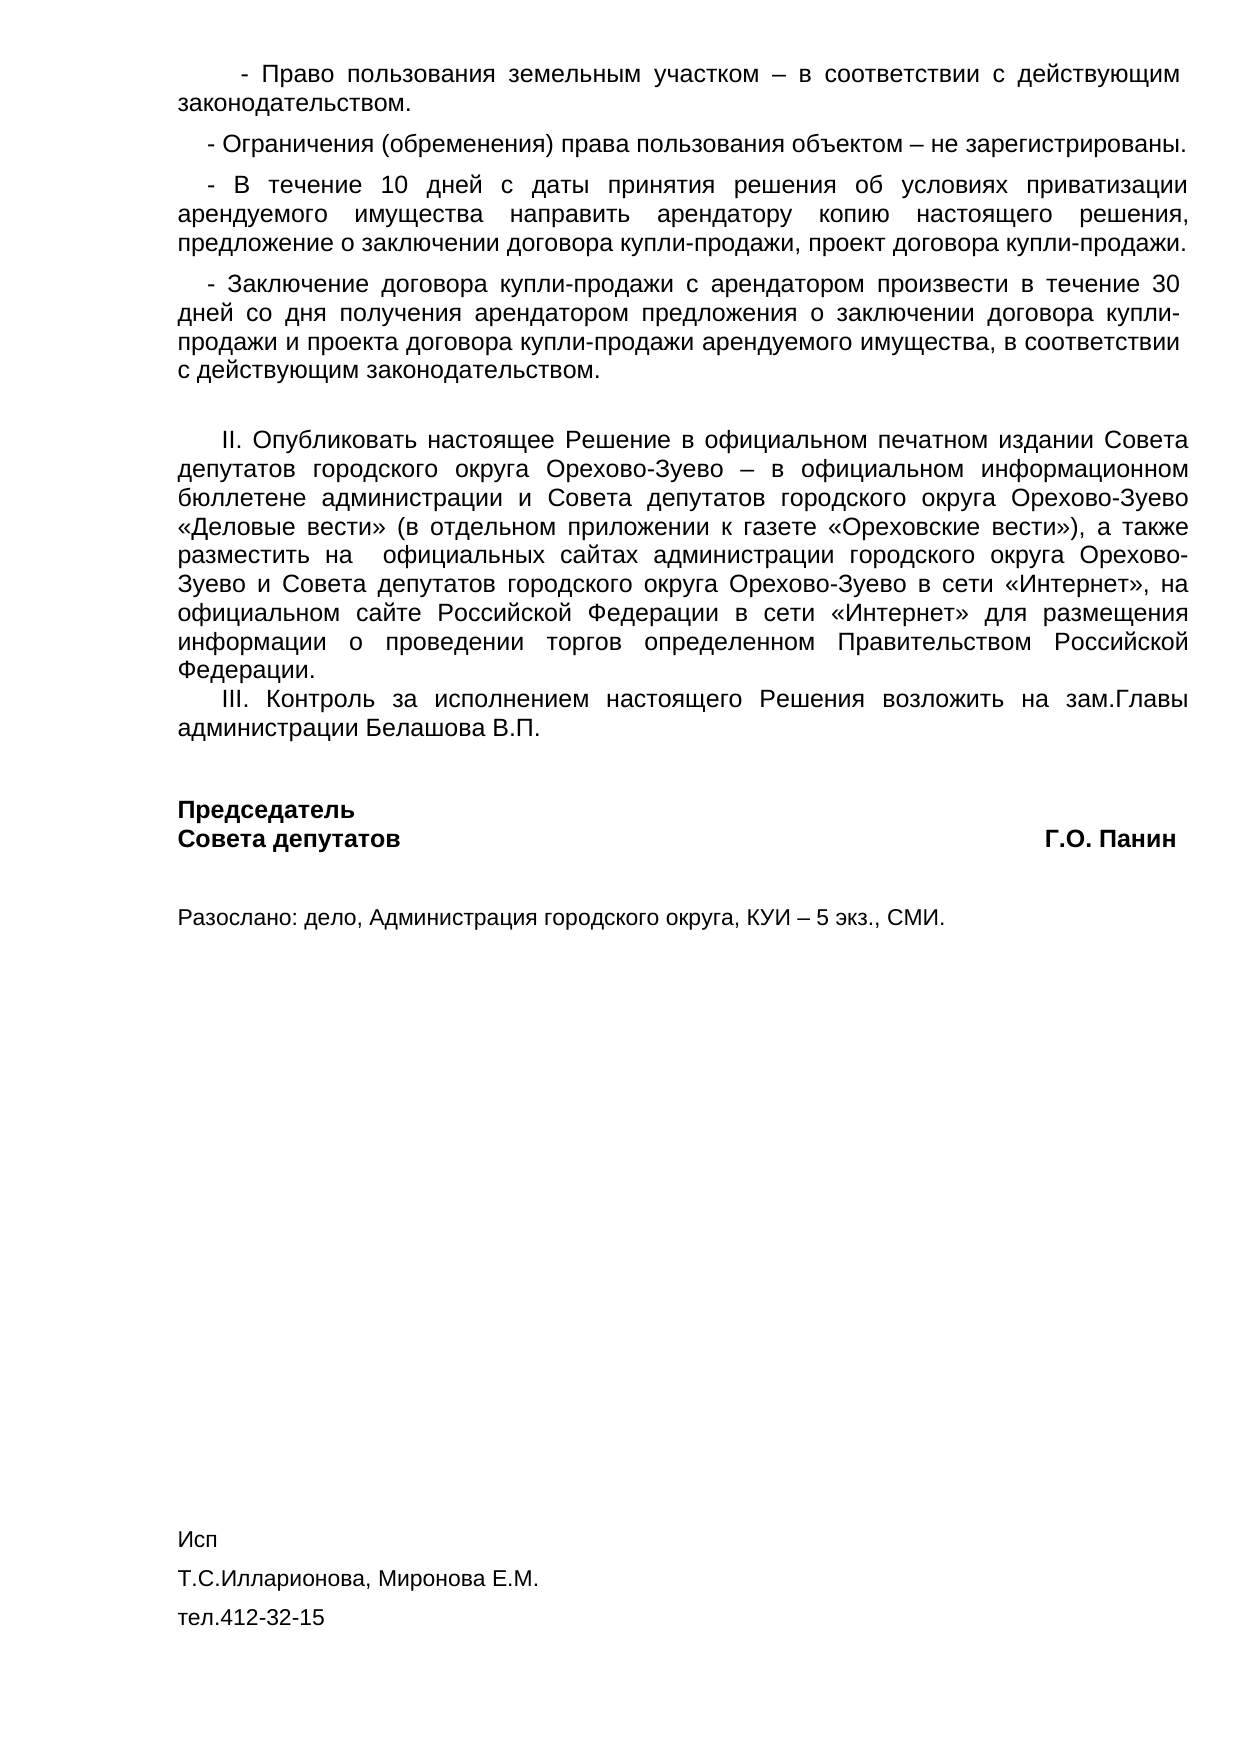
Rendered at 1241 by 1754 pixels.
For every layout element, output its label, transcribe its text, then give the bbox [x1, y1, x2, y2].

text Исп [177, 1526, 1181, 1552]
text Председатель [177, 795, 1181, 824]
text - Ограничения (обременения) права пользования объектом – не зарегистрированы. [177, 129, 1190, 158]
text Т.С.Илларионова, Миронова Е.М. [177, 1565, 1181, 1591]
subtitle Совета депутатов Г.О. Панин [177, 824, 1181, 853]
text - Право пользования земельным участком – в соответствии с действующим законодательством. [177, 59, 1181, 117]
text - Заключение договора купли-продажи с арендатором произвести в течение 30 дней со дня получения арендатором предложения о заключении договора купли-продажи и проекта договора купли-продажи арендуемого имущества, в соответствии с действующим законодательством. [177, 269, 1181, 384]
text - В течение 10 дней с даты принятия решения об условиях приватизации арендуемого имущества направить арендатору копию настоящего решения, предложение о заключении договора купли-продажи, проект договора купли-продажи. [177, 170, 1190, 257]
text III. Контроль за исполнением настоящего Решения возложить на зам.Главы администрации Белашова В.П. [177, 684, 1190, 742]
text Разослано: дело, Администрация городского округа, КУИ – 5 экз., СМИ. [177, 904, 1181, 931]
text тел.412-32-15 [177, 1603, 1181, 1630]
text II. Опубликовать настоящее Решение в официальном печатном издании Совета депутатов городского округа Орехово-Зуево – в официальном информационном бюллетене администрации и Совета депутатов городского округа Орехово-Зуево «Деловые вести» (в отдельном приложении к газете «Ореховские вести»), а также разместить на официальных сайтах администрации городского округа Орехово-Зуево и Совета депутатов городского округа Орехово-Зуево в сети «Интернет», на официальном сайте Российской Федерации в сети «Интернет» для размещения информации о проведении торгов определенном Правительством Российской Федерации. [177, 425, 1190, 684]
